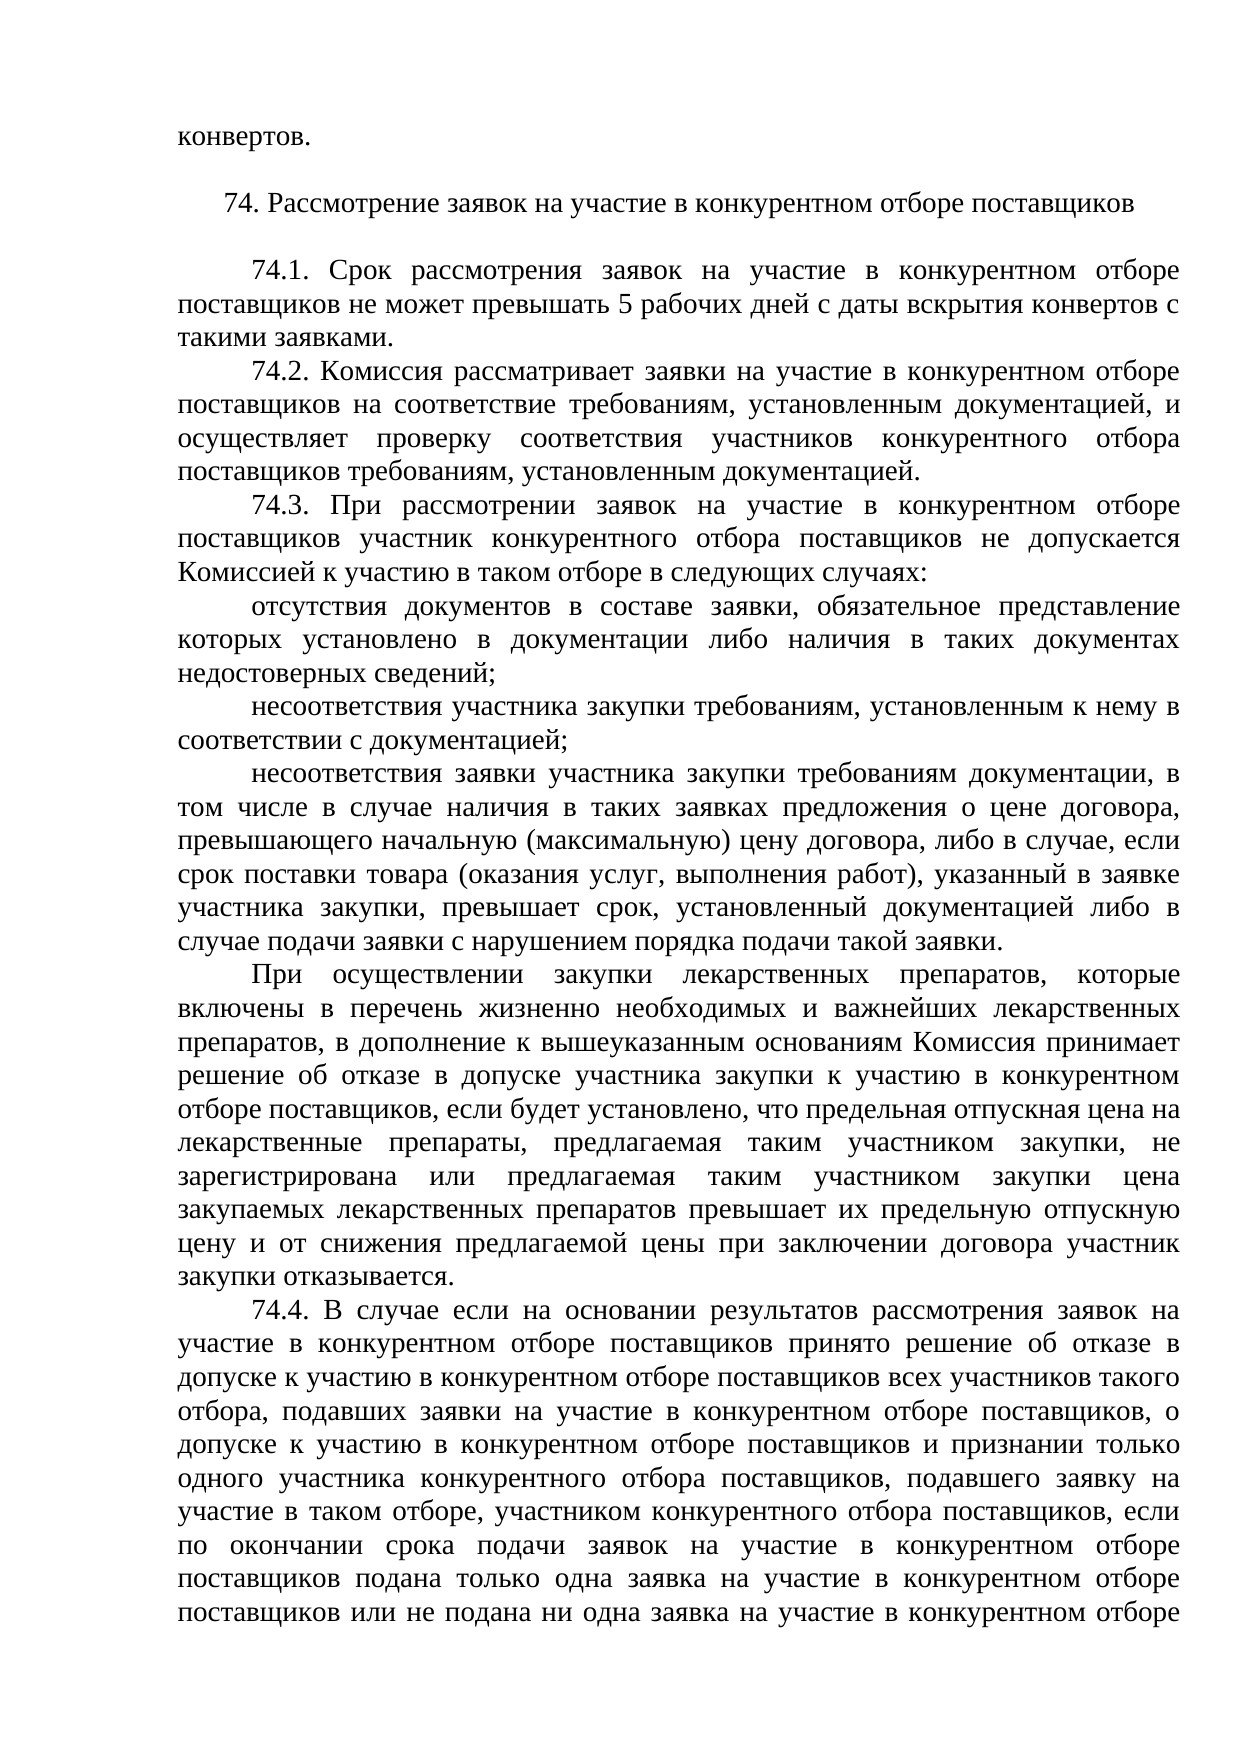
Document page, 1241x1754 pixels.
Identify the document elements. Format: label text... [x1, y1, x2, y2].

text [177, 1292, 1181, 1627]
text несоответствия участника закупки требованиям, установленным к нему в соответствии с документацией; [177, 688, 1181, 755]
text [177, 118, 1181, 152]
text отсутствия документов в составе заявки, обязательное представление которых установлено в документации либо наличия в таких документах недостоверных сведений; [177, 588, 1181, 688]
text 74.1. Срок рассмотрения заявок на участие в конкурентном отборе поставщиков не может превышать 5 рабочих дней с даты вскрытия конвертов с такими заявками. [177, 252, 1181, 353]
text 74.2. Комиссия рассматривает заявки на участие в конкурентном отборе поставщиков на соответствие требованиям, установленным документацией, и осуществляет проверку соответствия участников конкурентного отбора поставщиков требованиям, установленным документацией. [177, 353, 1181, 487]
text 74.3. При рассмотрении заявок на участие в конкурентном отборе поставщиков участник конкурентного отбора поставщиков не допускается Комиссией к участию в таком отборе в следующих случаях: [177, 487, 1181, 588]
text При осуществлении закупки лекарственных препаратов, которые включены в перечень жизненно необходимых и важнейших лекарственных препаратов, в дополнение к вышеуказанным основаниям Комиссия принимает решение об отказе в допуске участника закупки к участию в конкурентном отборе поставщиков, если будет установлено, что предельная отпускная цена на лекарственные препараты, предлагаемая таким участником закупки, не зарегистрирована или предлагаемая таким участником закупки цена закупаемых лекарственных препаратов превышает их предельную отпускную цену и от снижения предлагаемой цены при заключении договора участник закупки отказывается. [177, 957, 1181, 1292]
text несоответствия заявки участника закупки требованиям документации, в том числе в случае наличия в таких заявках предложения о цене договора, превышающего начальную (максимальную) цену договора, либо в случае, если срок поставки товара (оказания услуг, выполнения работ), указанный в заявке участника закупки, превышает срок, установленный документацией либо в случае подачи заявки с нарушением порядка подачи такой заявки. [177, 755, 1181, 957]
text 74. Рассмотрение заявок на участие в конкурентном отборе поставщиков [177, 185, 1181, 219]
